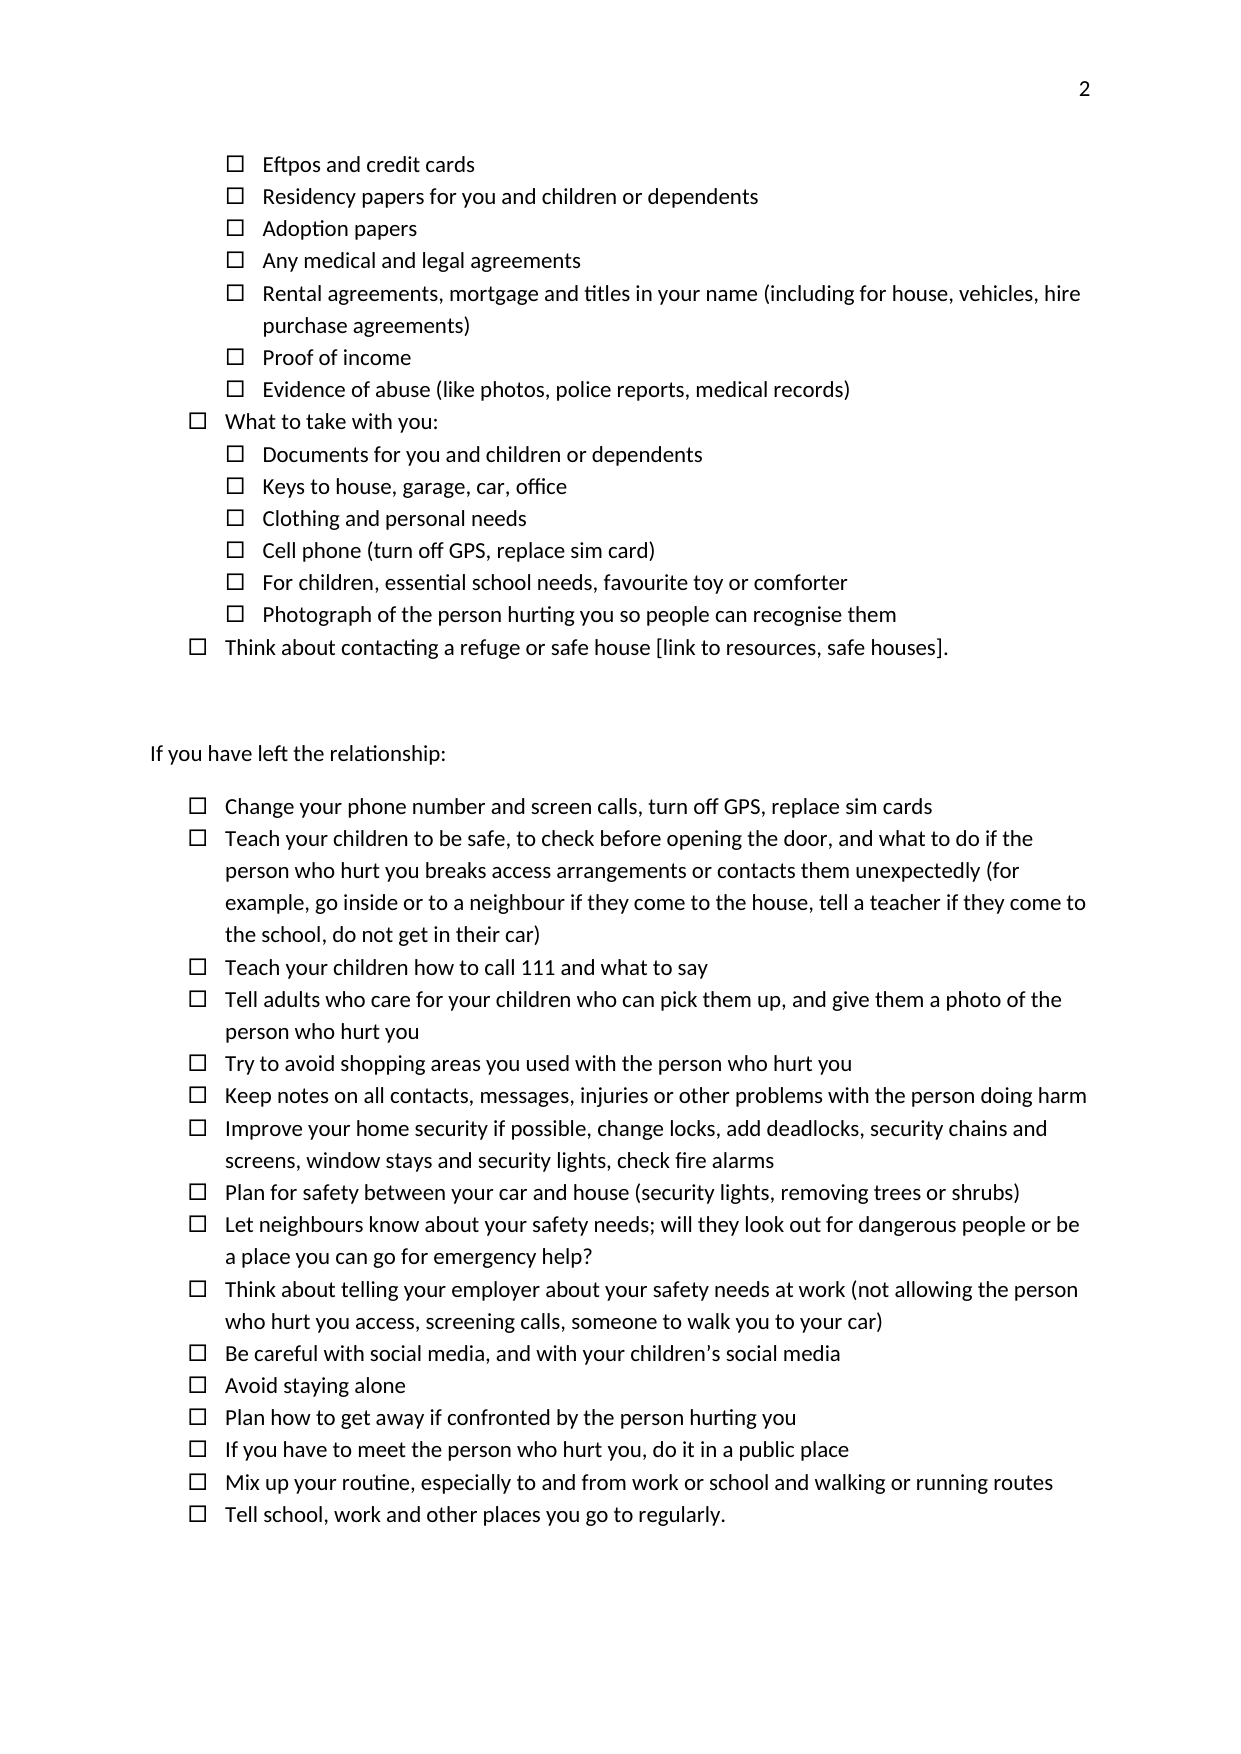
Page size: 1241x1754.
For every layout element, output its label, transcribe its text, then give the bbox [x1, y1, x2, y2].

list Rental agreements, mortgage and titles in your name (including for house, vehicles, hire purchase agreements) [225, 279, 1090, 339]
list Photograph of the person hurting you so people can recognise them [225, 601, 1090, 629]
list Tell adults who care for your children who can pick them up, and give them a photo of the person who hurt you [187, 985, 1090, 1045]
list Avoid staying alone [187, 1371, 1090, 1399]
list Keys to house, garage, car, office [225, 472, 1090, 500]
list Improve your home security if possible, change locks, add deadlocks, security chains and screens, window stays and security lights, check fire alarms [187, 1114, 1090, 1174]
list Teach your children to be safe, to check before opening the door, and what to do if the person who hurt you breaks access arrangements or contacts them unexpectedly (for example, go inside or to a neighbour if they come to the house, tell a teacher if they come to the school, do not get in their car) [187, 824, 1090, 949]
list Tell school, work and other places you go to regularly. [187, 1500, 1090, 1528]
list Plan how to get away if confronted by the person hurting you [187, 1403, 1090, 1431]
list Proof of income [225, 343, 1090, 371]
list Documents for you and children or dependents [225, 440, 1090, 468]
list Be careful with social media, and with your children’s social media [187, 1339, 1090, 1367]
list Any medical and legal agreements [225, 247, 1090, 274]
list What to take with you: [187, 407, 1090, 436]
list Mix up your routine, especially to and from work or school and walking or running routes [187, 1468, 1090, 1496]
list Residency papers for you and children or dependents [225, 182, 1090, 210]
list Clothing and personal needs [225, 504, 1090, 532]
list Adoption papers [225, 214, 1090, 242]
list Eftpos and credit cards [225, 150, 1090, 178]
list For children, essential school needs, favourite toy or comforter [225, 568, 1090, 596]
list Think about contacting a refuge or safe house [link to resources, safe houses]. [187, 633, 1090, 661]
list Let neighbours know about your safety needs; will they look out for dangerous people or be a place you can go for emergency help? [187, 1210, 1090, 1271]
list Teach your children how to call 111 and what to say [187, 953, 1090, 981]
list Cell phone (turn off GPS, replace sim card) [225, 536, 1090, 564]
list Plan for safety between your car and house (security lights, removing trees or shrubs) [187, 1178, 1090, 1206]
list If you have to meet the person who hurt you, do it in a public place [187, 1436, 1090, 1464]
list Change your phone number and screen calls, turn off GPS, replace sim cards [187, 792, 1090, 820]
list Think about telling your employer about your safety needs at work (not allowing the person who hurt you access, screening calls, someone to walk you to your car) [187, 1275, 1090, 1335]
list Keep notes on all contacts, messages, injuries or other problems with the person doing harm [187, 1082, 1090, 1109]
list Evidence of abuse (like photos, police reports, medical records) [225, 375, 1090, 403]
text If you have left the relationship: [150, 739, 1090, 767]
list Try to avoid shopping areas you used with the person who hurt you [187, 1049, 1090, 1077]
